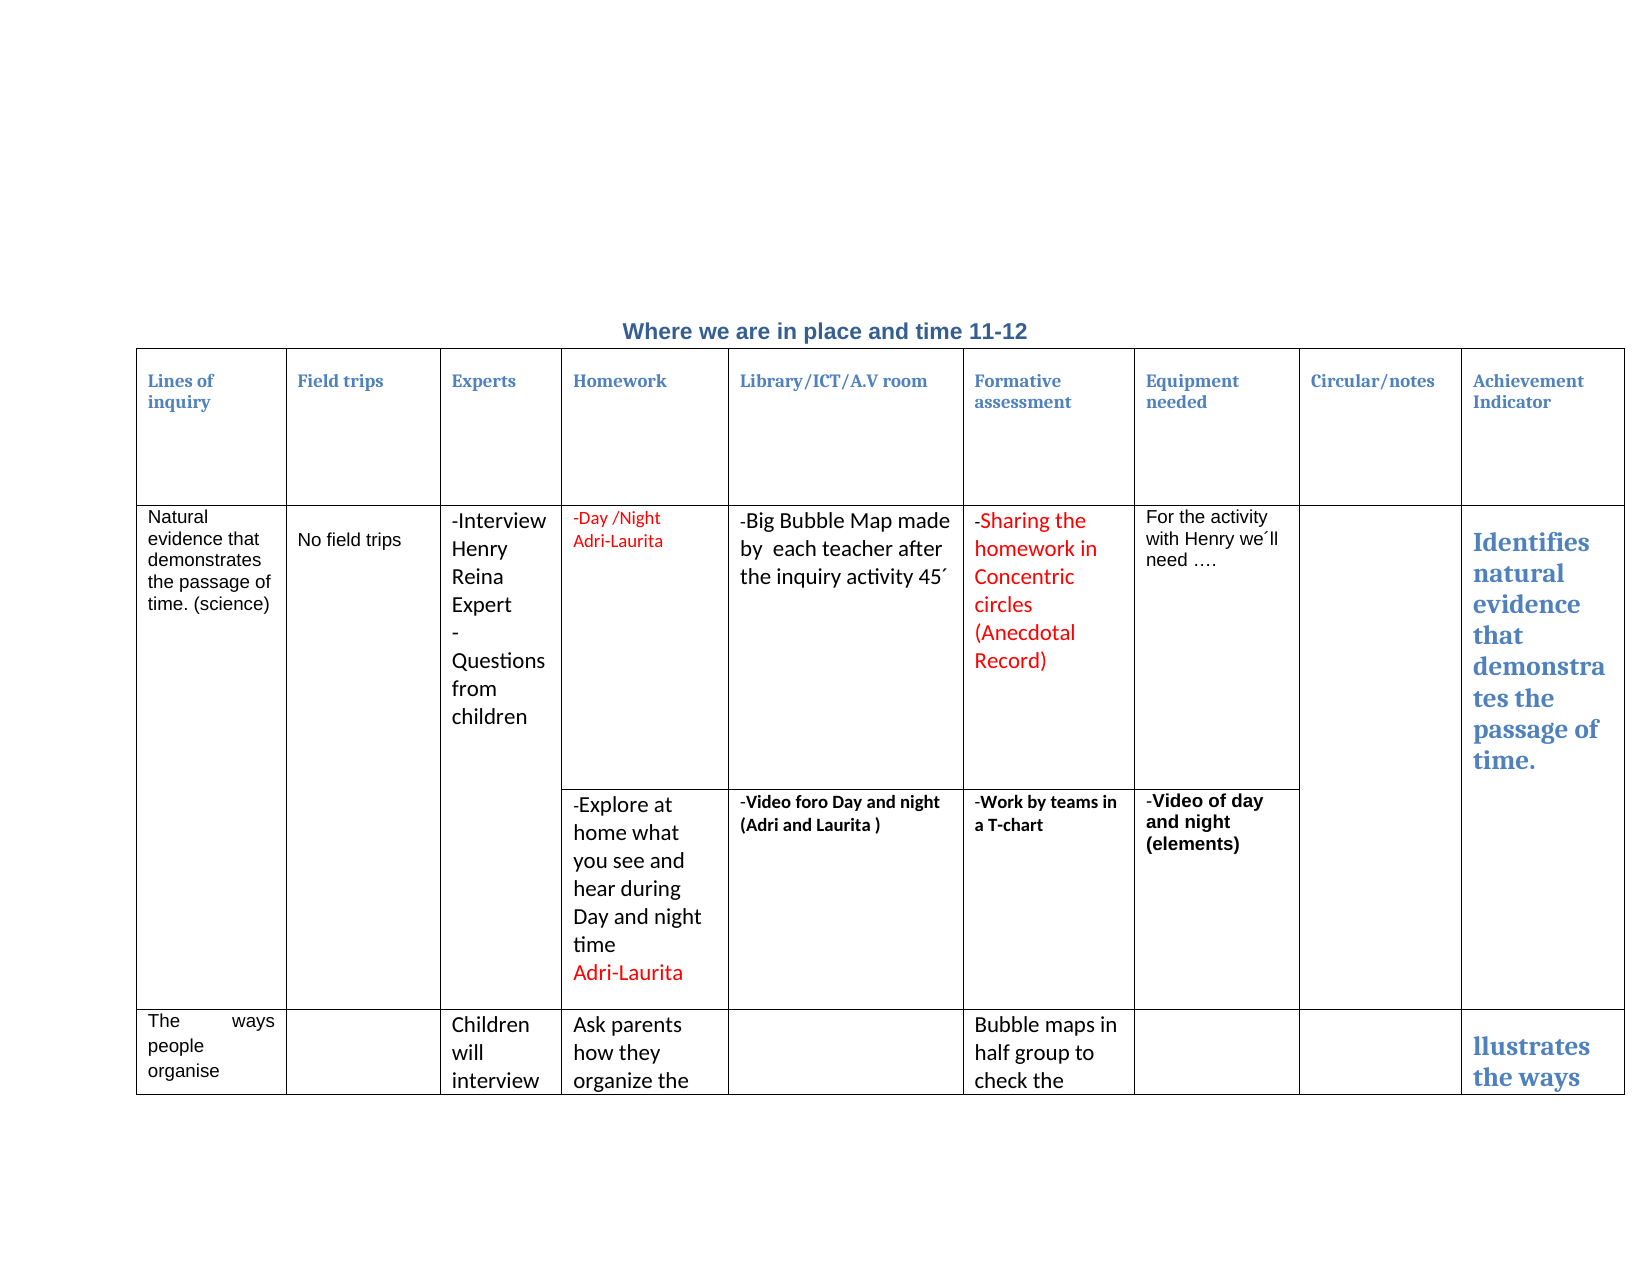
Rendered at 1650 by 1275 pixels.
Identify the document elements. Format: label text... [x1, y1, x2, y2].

table_cell Natural evidence that demonstrates the passage of time. (science) [137, 506, 286, 1009]
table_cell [137, 1010, 286, 1094]
table_cell -Sharing the homework in Concentric circles (Anecdotal Record) [964, 506, 1134, 789]
table_cell For the activity with Henry we´ll need …. [1135, 506, 1299, 789]
subtitle Where we are in place and time 11-12 [148, 318, 1502, 344]
table_cell [729, 1010, 963, 1094]
table_cell No field trips [287, 506, 440, 1009]
table_cell -Day /Night Adri-Laurita [562, 506, 728, 789]
table_header Homework [562, 349, 728, 505]
table_header Achievement Indicator [1462, 349, 1624, 505]
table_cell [562, 1010, 728, 1094]
table_cell [1300, 506, 1461, 1009]
table_cell -Work by teams in a T-chart [964, 790, 1134, 1009]
table_cell -Video foro Day and night (Adri and Laurita ) [729, 790, 963, 1009]
table_header Lines of inquiry [137, 349, 286, 505]
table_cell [964, 1010, 1134, 1094]
table_cell [1135, 1010, 1299, 1094]
table_cell [1300, 1010, 1461, 1094]
table_header Field trips [287, 349, 440, 505]
table_header Equipment needed [1135, 349, 1299, 505]
table_header Circular/notes [1300, 349, 1461, 505]
table_cell -Video of day and night (elements) [1135, 790, 1299, 1009]
table_cell [287, 1010, 440, 1094]
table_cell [441, 1010, 561, 1094]
table_cell Identifies natural evidence that demonstrates the passage of time. [1462, 506, 1624, 1009]
table_header Experts [441, 349, 561, 505]
table_header Formative assessment [964, 349, 1134, 505]
table_cell -Explore at home what you see and hear during Day and night time Adri-Laurita [562, 790, 728, 1009]
table_cell -Big Bubble Map made by each teacher after the inquiry activity 45´ [729, 506, 963, 789]
table_header Library/ICT/A.V room [729, 349, 963, 505]
table_cell -Interview Henry Reina Expert -Questions from children [441, 506, 561, 1009]
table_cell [1462, 1010, 1624, 1094]
